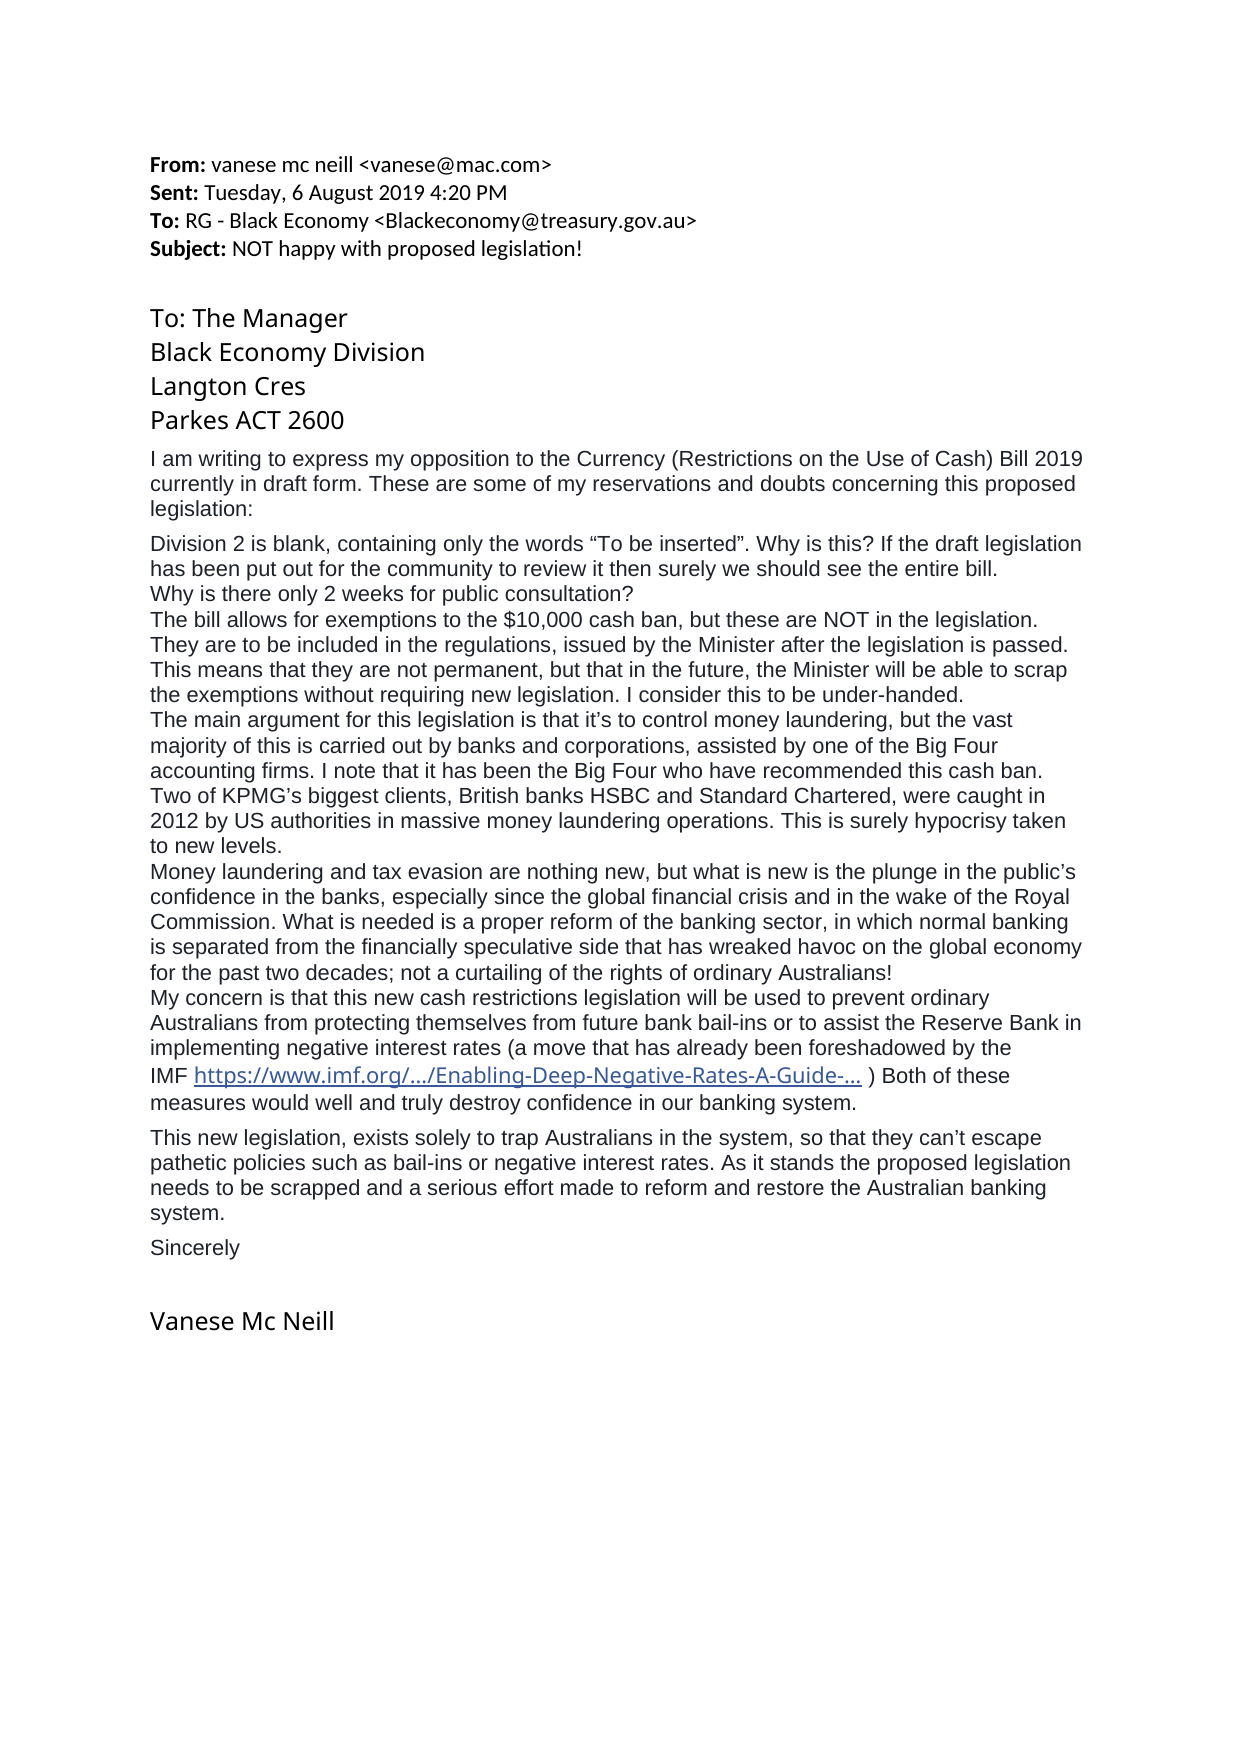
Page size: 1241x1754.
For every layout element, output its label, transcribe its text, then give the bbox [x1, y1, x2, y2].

text To: The Manager Black Economy Division Langton Cres Parkes ACT 2600 [150, 300, 1090, 436]
text Sincerely [150, 1235, 1090, 1260]
text Division 2 is blank, containing only the words “To be inserted”. Why is this? If the draft legislation has been put out for the community to review it then surely we should see the entire bill. Why is there only 2 weeks for public consultation? The bill allows for exemptions to the $10,000 cash ban, but these are NOT in the legislation. They are to be included in the regulations, issued by the Minister after the legislation is passed. This means that they are not permanent, but that in the future, the Minister will be able to scrap the exemptions without requiring new legislation. I consider this to be under-handed. The main argument for this legislation is that it’s to control money laundering, but the vast majority of this is carried out by banks and corporations, assisted by one of the Big Four accounting firms. I note that it has been the Big Four who have recommended this cash ban. Two of KPMG’s biggest clients, British banks HSBC and Standard Chartered, were caught in 2012 by US authorities in massive money laundering operations. This is surely hypocrisy taken to new levels. Money laundering and tax evasion are nothing new, but what is new is the plunge in the public’s confidence in the banks, especially since the global financial crisis and in the wake of the Royal Commission. What is needed is a proper reform of the banking sector, in which normal banking is separated from the financially speculative side that has wreaked havoc on the global economy for the past two decades; not a curtailing of the rights of ordinary Australians! My concern is that this new cash restrictions legislation will be used to prevent ordinary Australians from protecting themselves from future bank bail-ins or to assist the Reserve Bank in implementing negative interest rates (a move that has already been foreshadowed by the IMF https://www.imf.org/…/Enabling-Deep-Negative-Rates-A-Guide-… ) Both of these measures would well and truly destroy confidence in our banking system. [150, 531, 1090, 1115]
text Vanese Mc Neill [150, 1303, 1090, 1337]
text From: vanese mc neill <vanese@mac.com> Sent: Tuesday, 6 August 2019 4:20 PM To: RG - Black Economy <Blackeconomy@treasury.gov.au> Subject: NOT happy with proposed legislation! [150, 150, 1090, 262]
text This new legislation, exists solely to trap Australians in the system, so that they can’t escape pathetic policies such as bail-ins or negative interest rates. As it stands the proposed legislation needs to be scrapped and a serious effort made to reform and restore the Australian banking system. [150, 1124, 1090, 1225]
text I am writing to express my opposition to the Currency (Restrictions on the Use of Cash) Bill 2019 currently in draft form. These are some of my reservations and doubts concerning this proposed legislation: [150, 446, 1090, 521]
